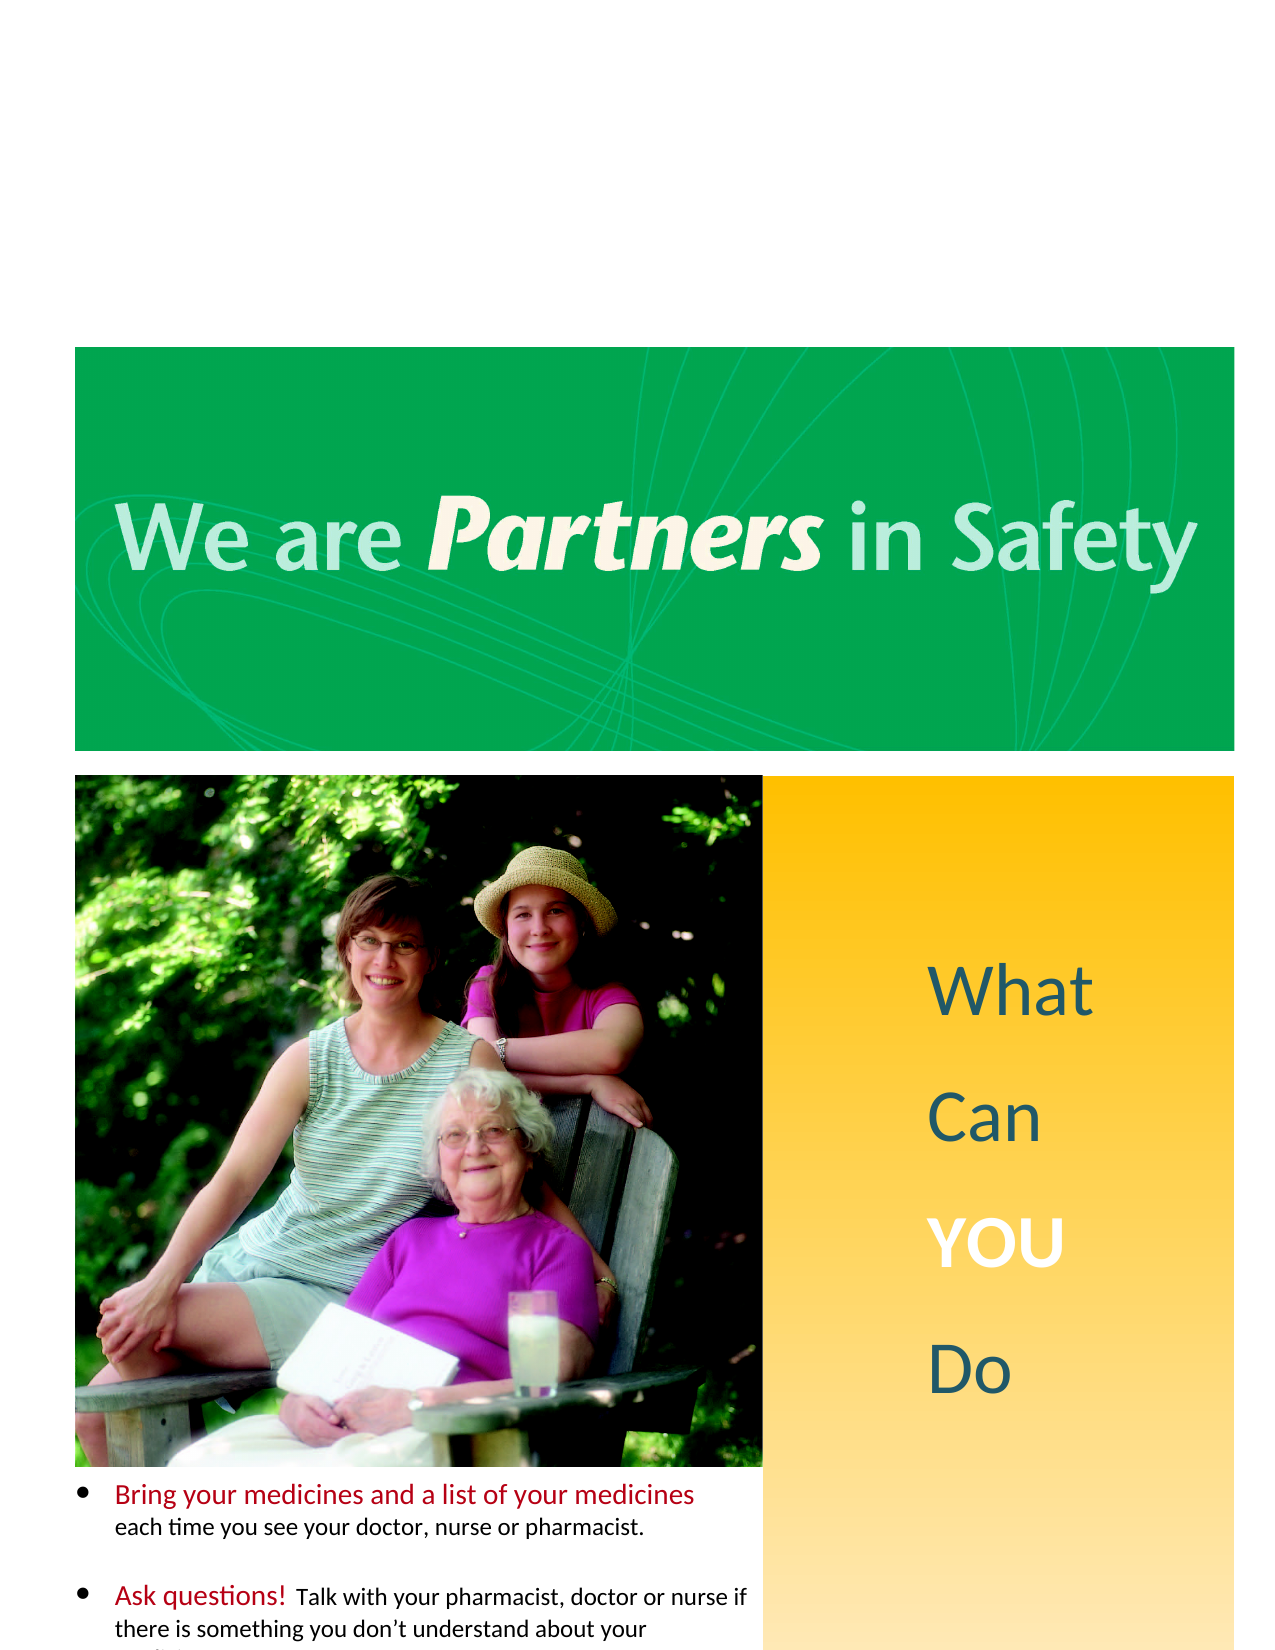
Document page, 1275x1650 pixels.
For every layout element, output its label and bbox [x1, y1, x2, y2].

picture [75, 347, 1235, 751]
picture [75, 775, 763, 1467]
